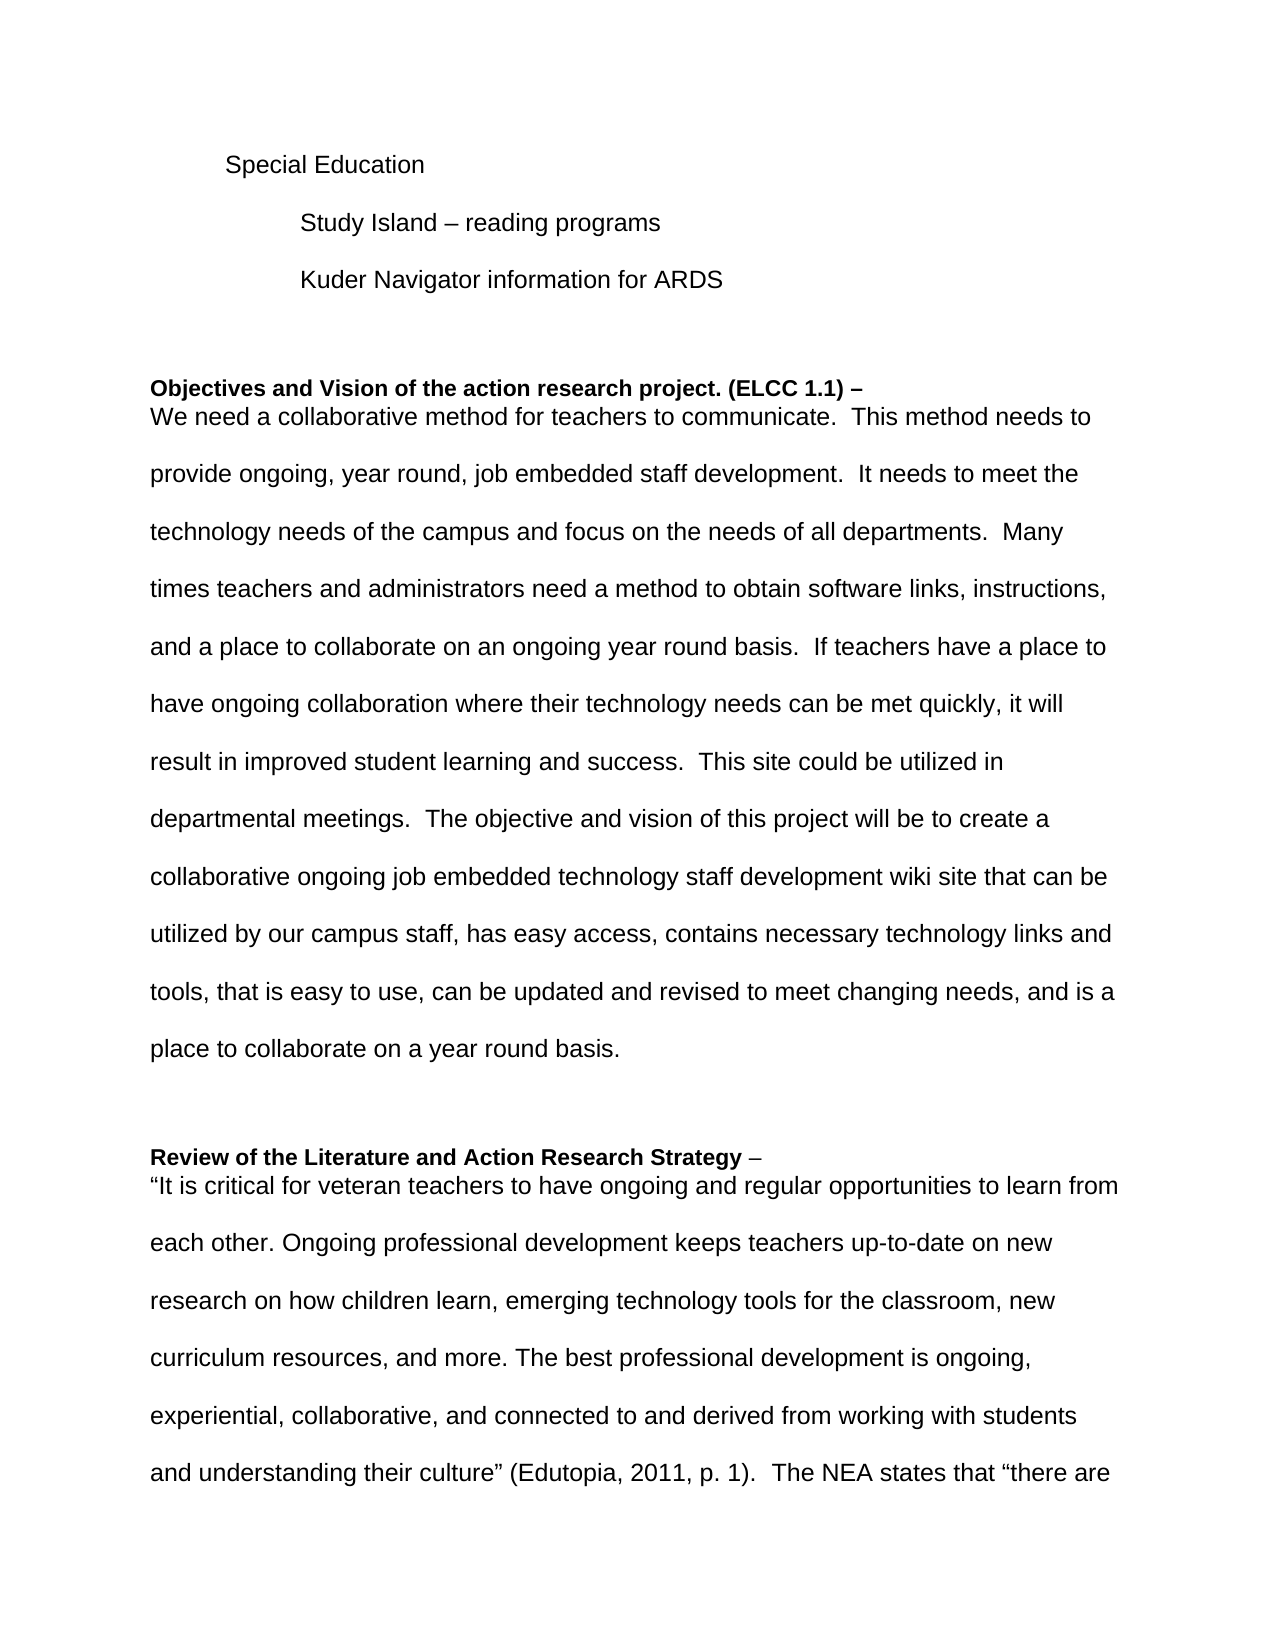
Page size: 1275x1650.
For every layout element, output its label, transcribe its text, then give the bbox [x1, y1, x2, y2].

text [150, 1171, 1125, 1487]
text Kuder Navigator information for ARDS [225, 265, 1125, 294]
text Special Education [225, 150, 1125, 179]
text Objectives and Vision of the action research project. (ELCC 1.1) – [150, 375, 1125, 402]
text Review of the Literature and Action Research Strategy – [150, 1144, 1125, 1171]
text We need a collaborative method for teachers to communicate. This method needs to provide ongoing, year round, job embedded staff development. It needs to meet the technology needs of the campus and focus on the needs of all departments. Many times teachers and administrators need a method to obtain software links, instructions, and a place to collaborate on an ongoing year round basis. If teachers have a place to have ongoing collaboration where their technology needs can be met quickly, it will result in improved student learning and success. This site could be utilized in departmental meetings. The objective and vision of this project will be to create a collaborative ongoing job embedded technology staff development wiki site that can be utilized by our campus staff, has easy access, contains necessary technology links and tools, that is easy to use, can be updated and revised to meet changing needs, and is a place to collaborate on a year round basis. [150, 402, 1125, 1063]
text Study Island – reading programs [225, 207, 1125, 236]
